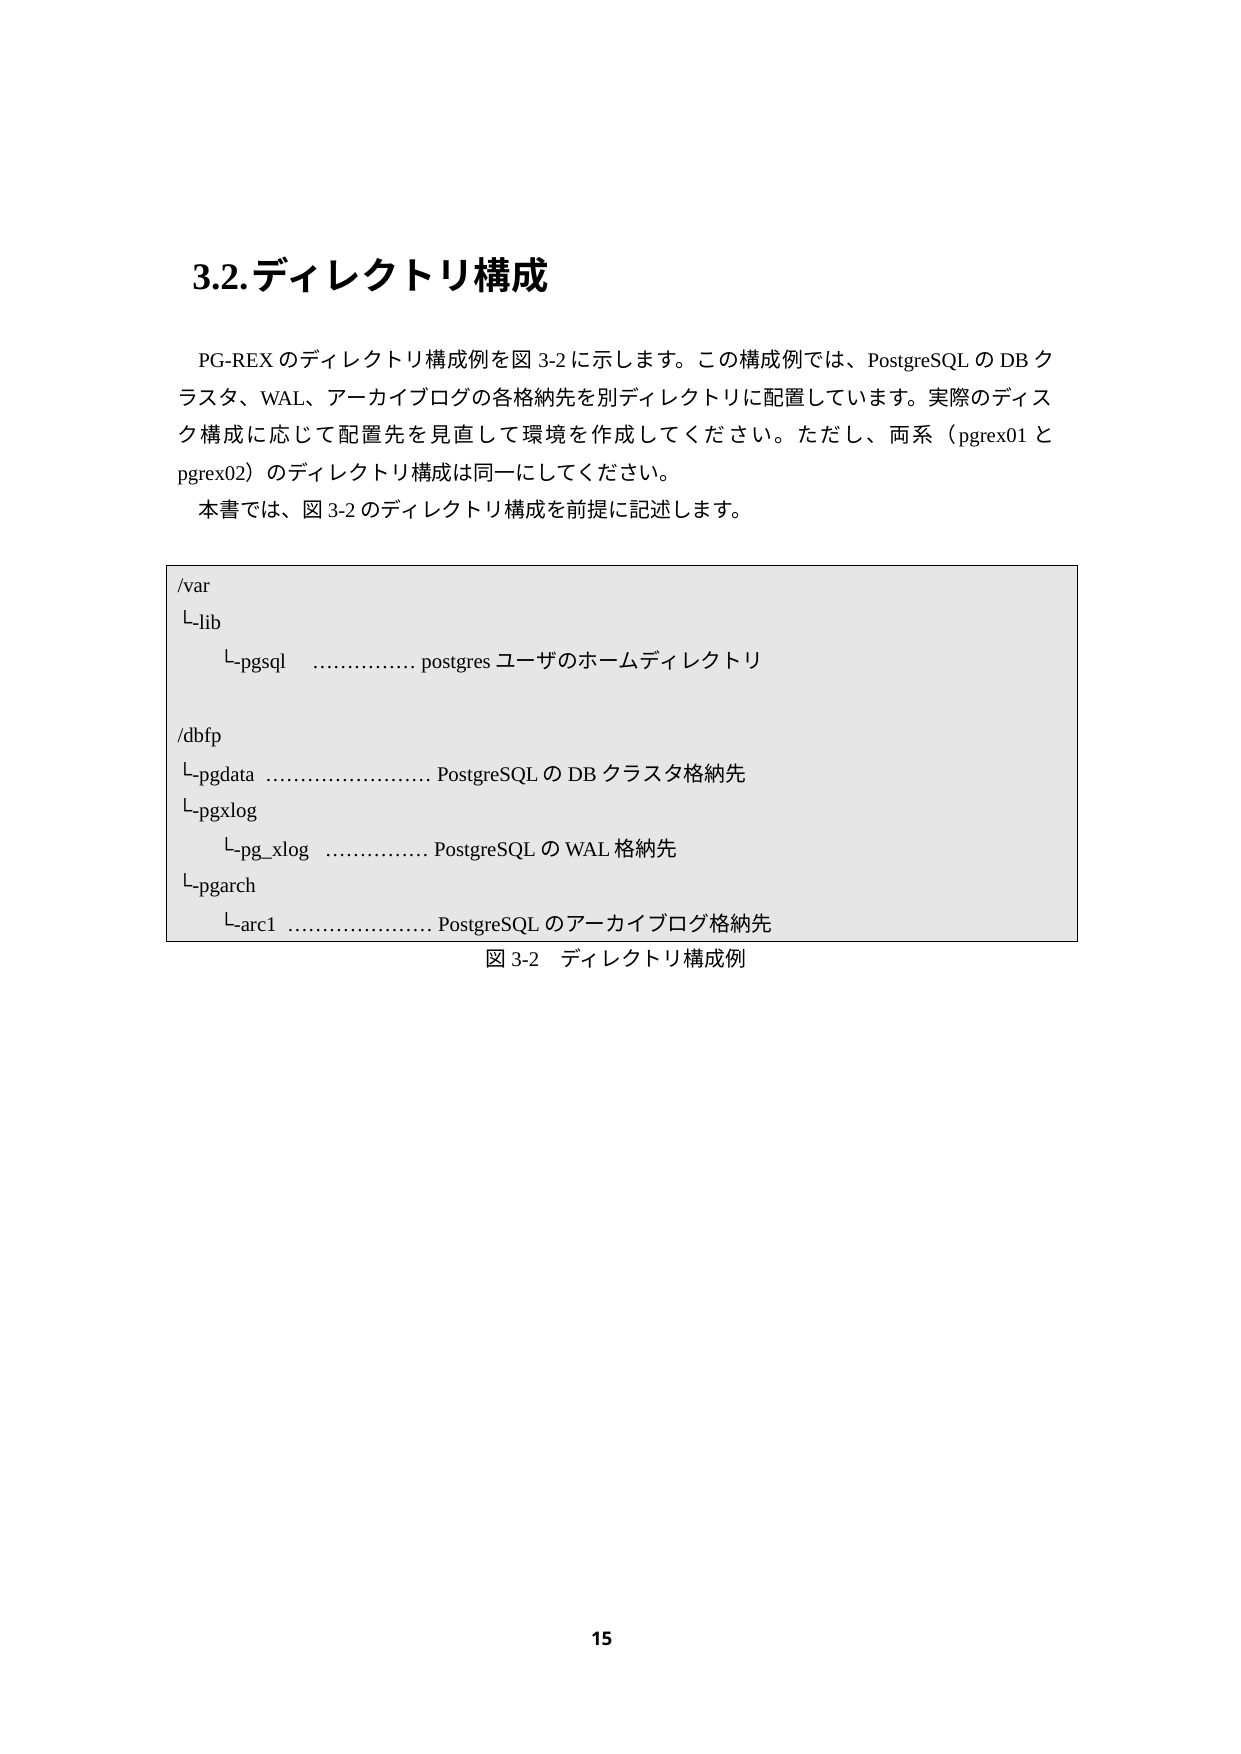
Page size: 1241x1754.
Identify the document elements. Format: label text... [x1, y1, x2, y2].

text PG-REXのディレクトリ構成例を図 3-2に示します。この構成例では、PostgreSQLのDBクラスタ、WAL、アーカイブログの各格納先を別ディレクトリに配置しています。実際のディスク構成に応じて配置先を見直して環境を作成してください。ただし、両系（pgrex01とpgrex02）のディレクトリ構成は同一にしてください。 [177, 340, 1054, 490]
text 図 3-2 ディレクトリ構成例 [177, 942, 1054, 972]
table_header /var └-lib └-pgsql …………… postgresユーザのホームディレクトリ /dbfp └-pgdata …………………… PostgreSQLのDBクラスタ格納先 └-pgxlog └-pg_xlog …………… PostgreSQLのWAL格納先 └-pgarch └-arc1 ………………… PostgreSQLのアーカイブログ格納先 [167, 566, 1077, 941]
subtitle ディレクトリ構成 [192, 236, 1063, 311]
text 本書では、図 3-2のディレクトリ構成を前提に記述します。 [177, 490, 1054, 528]
